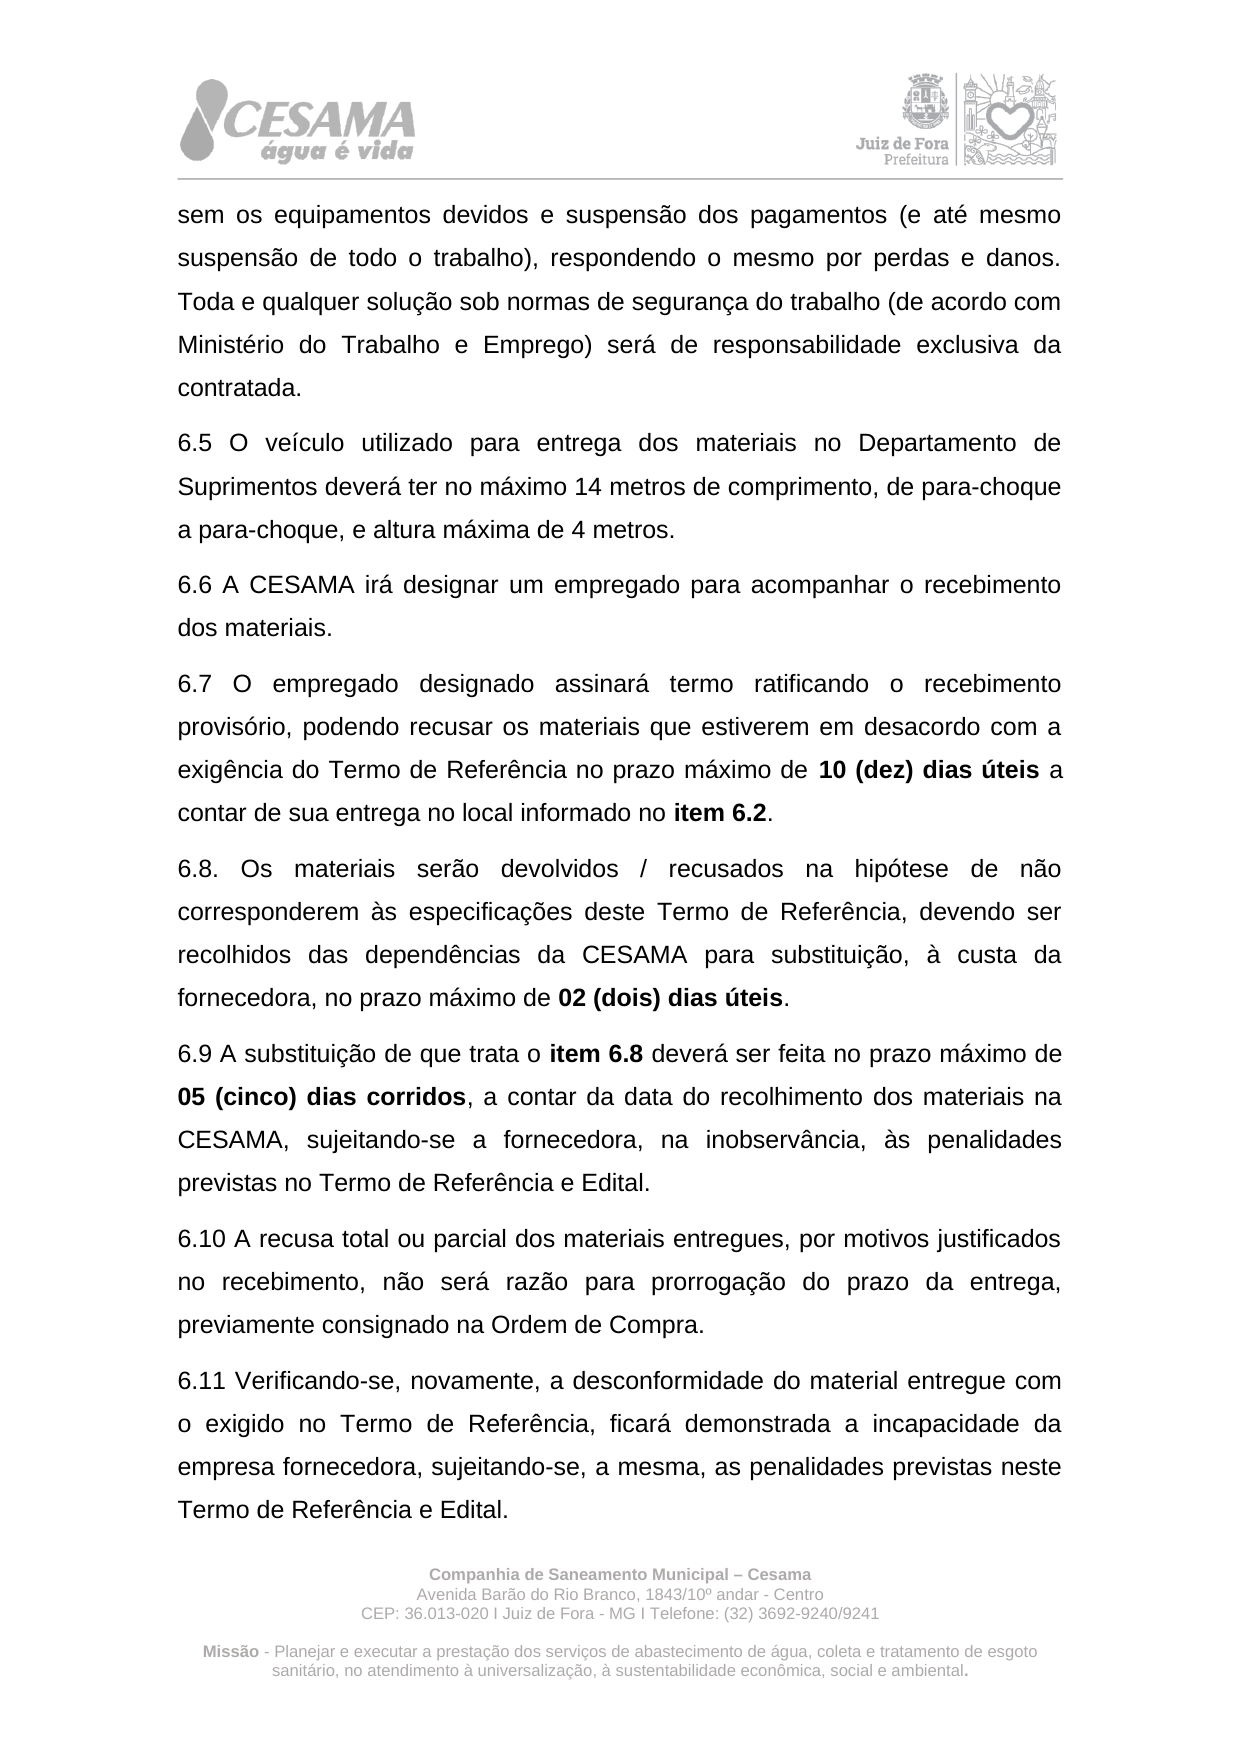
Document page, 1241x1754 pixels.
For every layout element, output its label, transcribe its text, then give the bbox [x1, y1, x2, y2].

picture [177, 73, 1064, 180]
text 6.9 A substituição de que trata o item 6.8 deverá ser feita no prazo máximo de 05 (cinco) dias corridos, a contar da data do recolhimento dos materiais na CESAMA, sujeitando-se a fornecedora, na inobservância, às penalidades previstas no Termo de Referência e Edital. [177, 1039, 1063, 1197]
text 6.6 A CESAMA irá designar um empregado para acompanhar o recebimento dos materiais. [177, 570, 1063, 642]
text 6.10 A recusa total ou parcial dos materiais entregues, por motivos justificados no recebimento, não será razão para prorrogação do prazo da entrega, previamente consignado na Ordem de Compra. [177, 1224, 1063, 1339]
text 6.7 O empregado designado assinará termo ratificando o recebimento provisório, podendo recusar os materiais que estiverem em desacordo com a exigência do Termo de Referência no prazo máximo de 10 (dez) dias úteis a contar de sua entrega no local informado no item 6.2. [177, 669, 1063, 827]
text 6.5 O veículo utilizado para entrega dos materiais no Departamento de Suprimentos deverá ter no máximo 14 metros de comprimento, de para-choque a para-choque, e altura máxima de 4 metros. [177, 428, 1063, 543]
text 6.11 Verificando-se, novamente, a desconformidade do material entregue com o exigido no Termo de Referência, ficará demonstrada a incapacidade da empresa fornecedora, sujeitando-se, a mesma, as penalidades previstas neste Termo de Referência e Edital. [177, 1366, 1063, 1524]
text 6.8. Os materiais serão devolvidos / recusados na hipótese de não corresponderem às especificações deste Termo de Referência, devendo ser recolhidos das dependências da CESAMA para substituição, à custa da fornecedora, no prazo máximo de 02 (dois) dias úteis. [177, 854, 1063, 1012]
